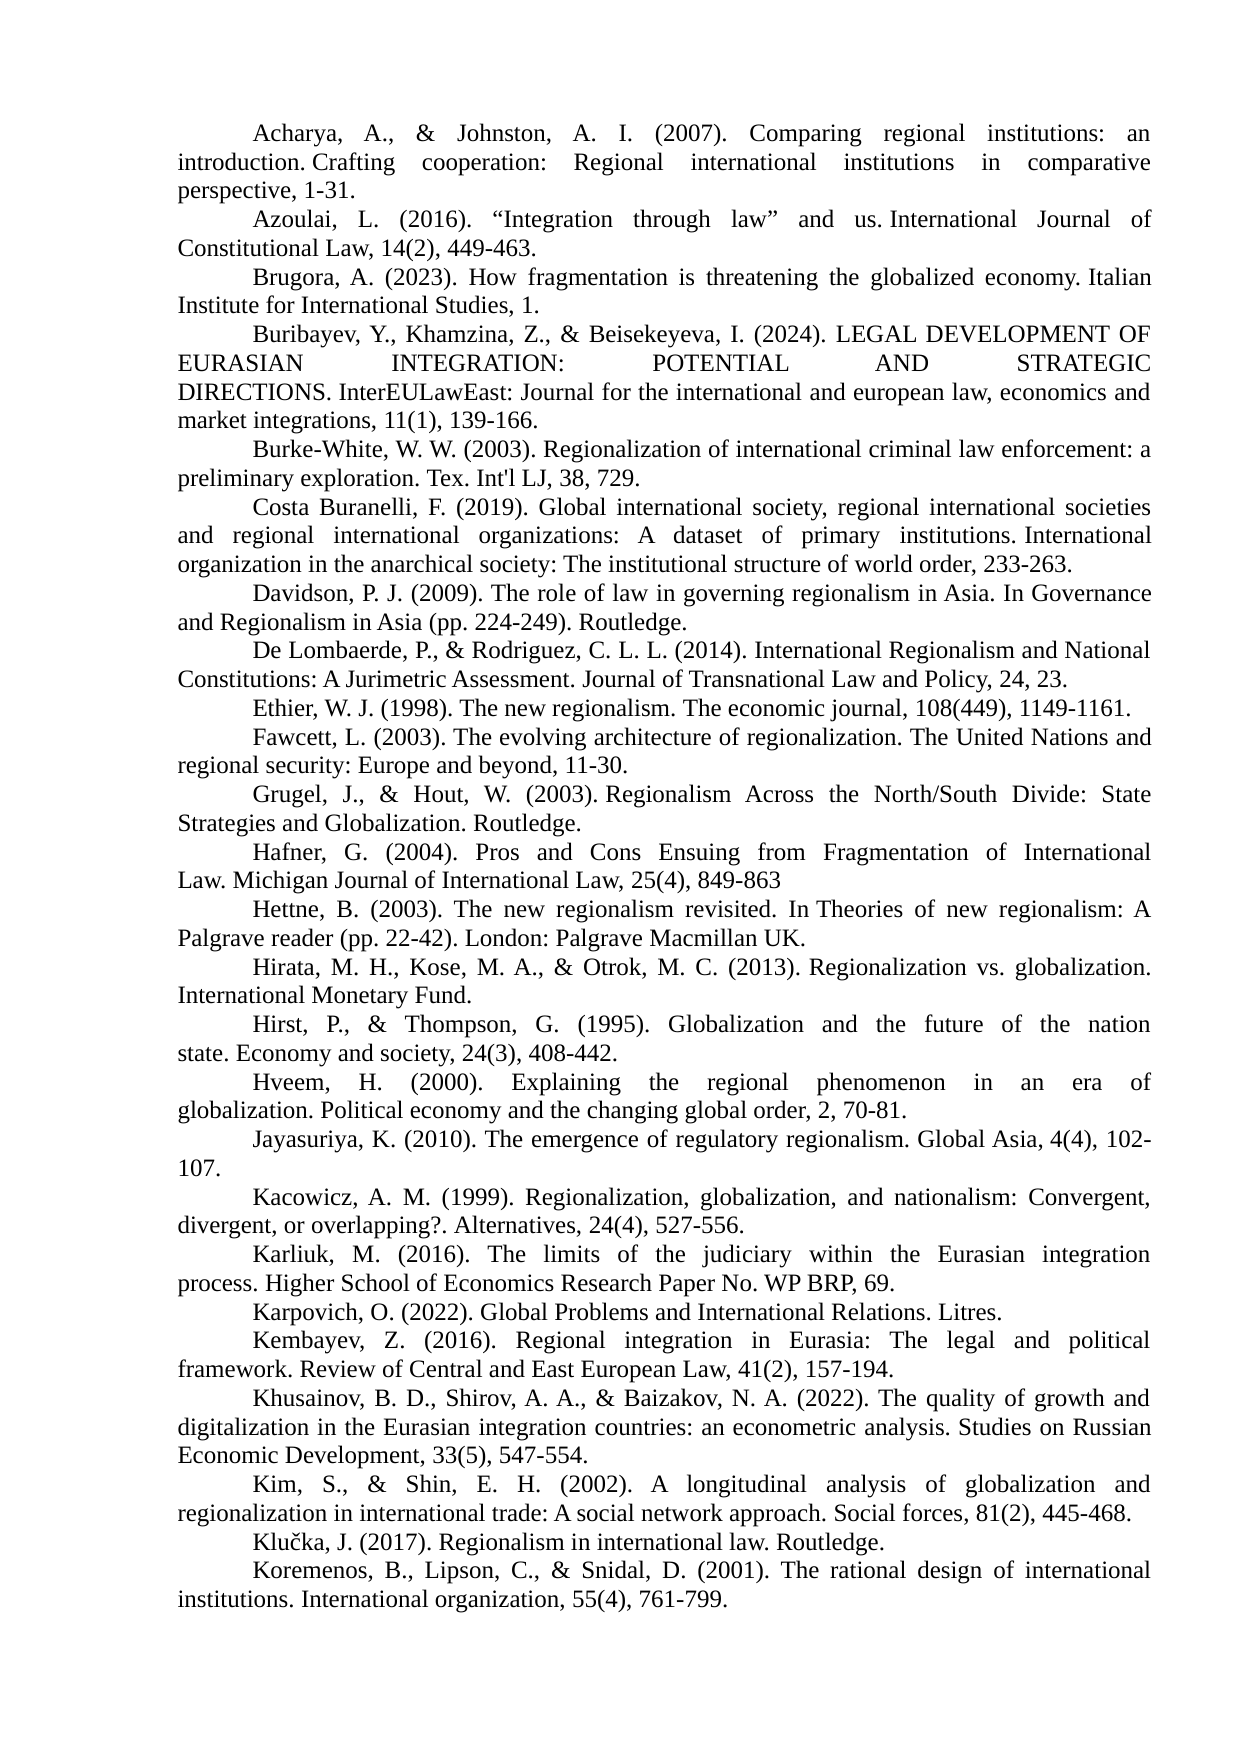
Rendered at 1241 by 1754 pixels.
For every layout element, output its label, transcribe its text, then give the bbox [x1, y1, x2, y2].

text Grugel, J., & Hout, W. (2003). Regionalism Across the North/South Divide: State Strategies and Globalization. Routledge. [177, 779, 1152, 837]
text Kembayev, Z. (2016). Regional integration in Eurasia: The legal and political framework. Review of Central and East European Law, 41(2), 157-194. [177, 1326, 1152, 1383]
text Brugora, A. (2023). How fragmentation is threatening the globalized economy. Italian Institute for International Studies, 1. [177, 262, 1152, 319]
text Karliuk, M. (2016). The limits of the judiciary within the Eurasian integration process. Higher School of Economics Research Paper No. WP BRP, 69. [177, 1239, 1152, 1297]
text Jayasuriya, K. (2010). The emergence of regulatory regionalism. Global Asia, 4(4), 102-107. [177, 1124, 1152, 1182]
text Azoulai, L. (2016). “Integration through law” and us. International Journal of Constitutional Law, 14(2), 449-463. [177, 204, 1152, 262]
text Burke-White, W. W. (2003). Regionalization of international criminal law enforcement: a preliminary exploration. Tex. Int'l LJ, 38, 729. [177, 434, 1152, 492]
text Buribayev, Y., Khamzina, Z., & Beisekeyeva, I. (2024). LEGAL DEVELOPMENT OF EURASIAN INTEGRATION: POTENTIAL AND STRATEGIC DIRECTIONS. InterEULawEast: Journal for the international and european law, economics and market integrations, 11(1), 139-166. [177, 319, 1152, 434]
text Hettne, B. (2003). The new regionalism revisited. In Theories of new regionalism: A Palgrave reader (pp. 22-42). London: Palgrave Macmillan UK. [177, 894, 1152, 952]
text Acharya, A., & Johnston, A. I. (2007). Comparing regional institutions: an introduction. Crafting cooperation: Regional international institutions in comparative perspective, 1-31. [177, 118, 1152, 204]
text De Lombaerde, P., & Rodriguez, C. L. L. (2014). International Regionalism and National Constitutions: A Jurimetric Assessment. Journal of Transnational Law and Policy, 24, 23. [177, 636, 1152, 693]
text Ethier, W. J. (1998). The new regionalism. The economic journal, 108(449), 1149-1161. [177, 693, 1152, 722]
text Hirst, P., & Thompson, G. (1995). Globalization and the future of the nation state. Economy and society, 24(3), 408-442. [177, 1009, 1152, 1067]
text Hirata, M. H., Kose, M. A., & Otrok, M. C. (2013). Regionalization vs. globalization. International Monetary Fund. [177, 952, 1152, 1009]
text Koremenos, B., Lipson, C., & Snidal, D. (2001). The rational design of international institutions. International organization, 55(4), 761-799. [177, 1556, 1152, 1613]
text Fawcett, L. (2003). The evolving architecture of regionalization. The United Nations and regional security: Europe and beyond, 11-30. [177, 722, 1152, 779]
text Costa Buranelli, F. (2019). Global international society, regional international societies and regional international organizations: A dataset of primary institutions. International organization in the anarchical society: The institutional structure of world order, 233-263. [177, 492, 1152, 578]
text Kim, S., & Shin, E. H. (2002). A longitudinal analysis of globalization and regionalization in international trade: A social network approach. Social forces, 81(2), 445-468. [177, 1469, 1152, 1527]
text Khusainov, B. D., Shirov, A. A., & Baizakov, N. A. (2022). The quality of growth and digitalization in the Eurasian integration countries: an econometric analysis. Studies on Russian Economic Development, 33(5), 547-554. [177, 1383, 1152, 1469]
text Hafner, G. (2004). Pros and Cons Ensuing from Fragmentation of International Law. Michigan Journal of International Law, 25(4), 849-863 [177, 837, 1152, 894]
text Klučka, J. (2017). Regionalism in international law. Routledge. [177, 1527, 1152, 1556]
text Karpovich, O. (2022). Global Problems and International Relations. Litres. [177, 1297, 1152, 1326]
text Kacowicz, A. M. (1999). Regionalization, globalization, and nationalism: Convergent, divergent, or overlapping?. Alternatives, 24(4), 527-556. [177, 1182, 1152, 1239]
text Davidson, P. J. (2009). The role of law in governing regionalism in Asia. In Governance and Regionalism in Asia (pp. 224-249). Routledge. [177, 578, 1152, 636]
text Hveem, H. (2000). Explaining the regional phenomenon in an era of globalization. Political economy and the changing global order, 2, 70-81. [177, 1067, 1152, 1124]
